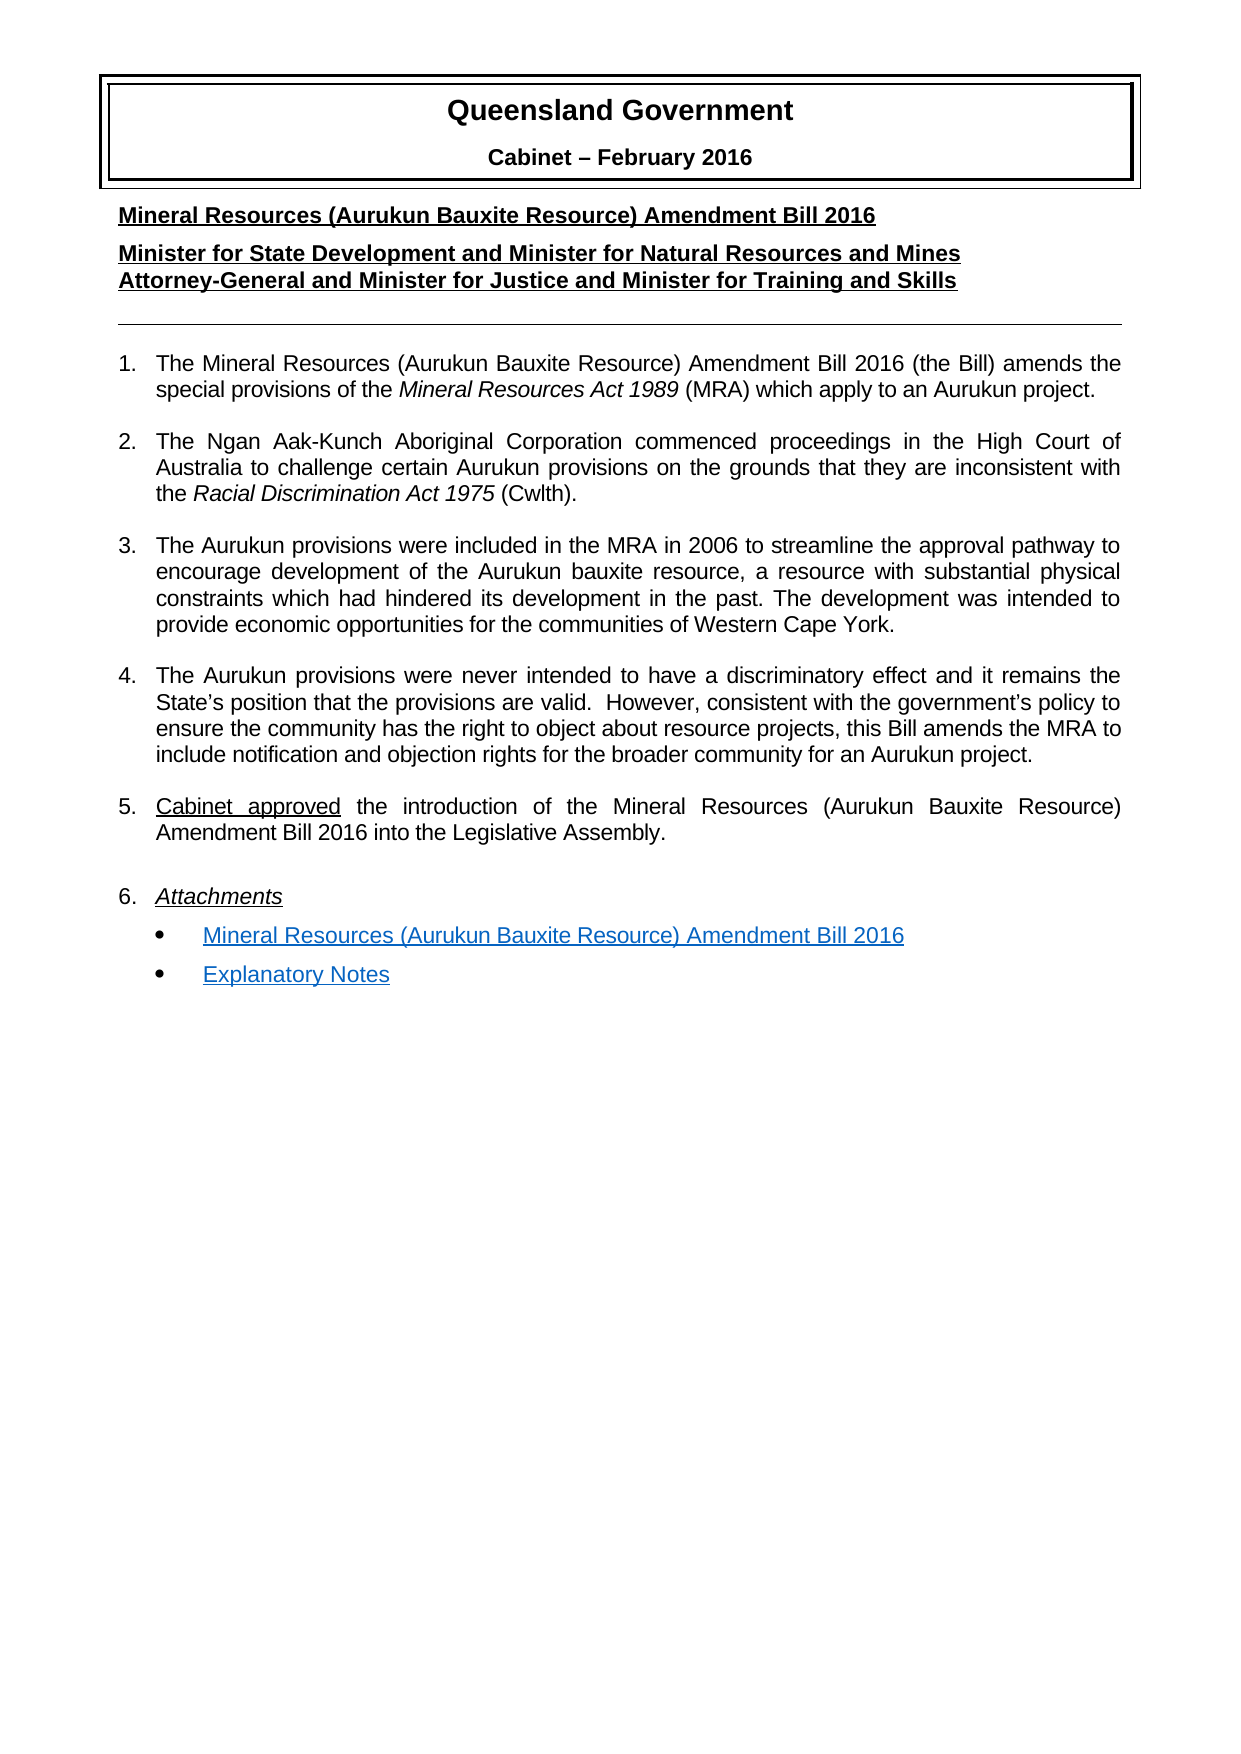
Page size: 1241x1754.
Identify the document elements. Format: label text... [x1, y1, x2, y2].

list The Aurukun provisions were included in the MRA in 2006 to streamline the approval pathway to encourage development of the Aurukun bauxite resource, a resource with substantial physical constraints which had hindered its development in the past. The development was intended to provide economic opportunities for the communities of Western Cape York. [118, 532, 1122, 637]
list Explanatory Notes [155, 961, 1122, 987]
list The Ngan Aak-Kunch Aboriginal Corporation commenced proceedings in the High Court of Australia to challenge certain Aurukun provisions on the grounds that they are inconsistent with the Racial Discrimination Act 1975 (Cwlth). [118, 428, 1122, 507]
list The Aurukun provisions were never intended to have a discriminatory effect and it remains the State’s position that the provisions are valid. However, consistent with the government’s policy to ensure the community has the right to object about resource projects, this Bill amends the MRA to include notification and objection rights for the broader community for an Aurukun project. [118, 662, 1122, 768]
list Cabinet approved the introduction of the Mineral Resources (Aurukun Bauxite Resource) Amendment Bill 2016 into the Legislative Assembly. [118, 793, 1122, 845]
list Mineral Resources (Aurukun Bauxite Resource) Amendment Bill 2016 [155, 922, 1122, 948]
list Attachments [118, 883, 1122, 909]
list The Mineral Resources (Aurukun Bauxite Resource) Amendment Bill 2016 (the Bill) amends the special provisions of the Mineral Resources Act 1989 (MRA) which apply to an Aurukun project. [118, 350, 1122, 403]
